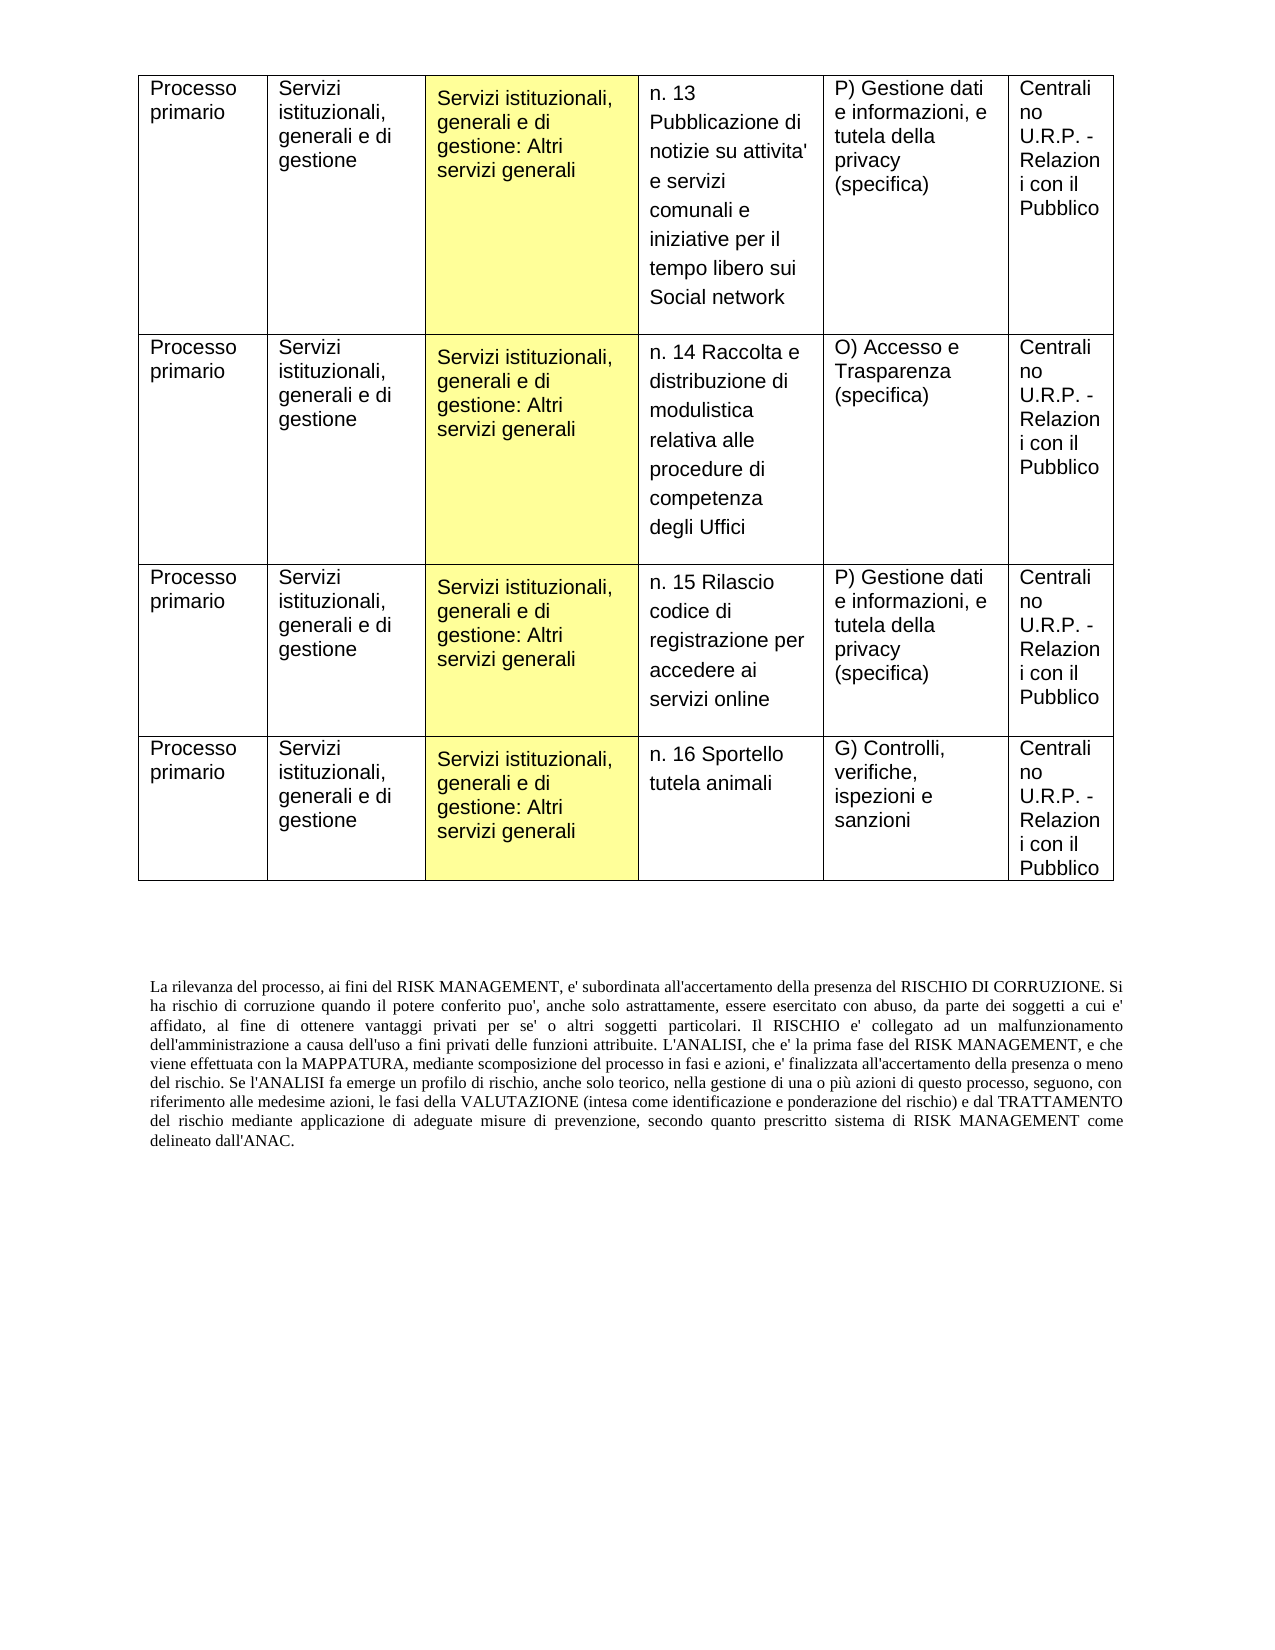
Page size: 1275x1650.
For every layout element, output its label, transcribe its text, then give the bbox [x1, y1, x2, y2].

table_cell n. 16 Sportello tutela animali [639, 737, 823, 880]
table_cell Processo primario [139, 737, 267, 880]
table_cell P) Gestione dati e informazioni, e tutela della privacy (specifica) [824, 565, 1008, 736]
table_cell Servizi istituzionali, generali e di gestione: Altri servizi generali [426, 565, 638, 736]
text La rilevanza del processo, ai fini del RISK MANAGEMENT, e' subordinata all'accertamento della presenza del RISCHIO DI CORRUZIONE. Si ha rischio di corruzione quando il potere conferito puo', anche solo astrattamente, essere esercitato con abuso, da parte dei soggetti a cui e' affidato, al fine di ottenere vantaggi privati per se' o altri soggetti particolari. Il RISCHIO e' collegato ad un malfunzionamento dell'amministrazione a causa dell'uso a fini privati delle funzioni attribuite. L'ANALISI, che e' la prima fase del RISK MANAGEMENT, e che viene effettuata con la MAPPATURA, mediante scomposizione del processo in fasi e azioni, e' finalizzata all'accertamento della presenza o meno del rischio. Se l'ANALISI fa emerge un profilo di rischio, anche solo teorico, nella gestione di una o più azioni di questo processo, seguono, con riferimento alle medesime azioni, le fasi della VALUTAZIONE (intesa come identificazione e ponderazione del rischio) e dal TRATTAMENTO del rischio mediante applicazione di adeguate misure di prevenzione, secondo quanto prescritto sistema di RISK MANAGEMENT come delineato dall'ANAC. [150, 977, 1125, 1149]
table_cell G) Controlli, verifiche, ispezioni e sanzioni [824, 737, 1008, 880]
table_cell Servizi istituzionali, generali e di gestione [268, 737, 425, 880]
table_cell Processo primario [139, 565, 267, 736]
table_cell n. 15 Rilascio codice di registrazione per accedere ai servizi online [639, 565, 823, 736]
table_cell Centralino U.R.P. - Relazioni con il Pubblico [1009, 737, 1113, 880]
table_cell Centralino U.R.P. - Relazioni con il Pubblico [1009, 565, 1113, 736]
table_cell Centralino U.R.P. - Relazioni con il Pubblico [1009, 335, 1113, 564]
table_cell O) Accesso e Trasparenza (specifica) [824, 335, 1008, 564]
table_cell P) Gestione dati e informazioni, e tutela della privacy (specifica) [824, 76, 1008, 334]
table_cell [1009, 76, 1113, 334]
table_cell Processo primario [139, 76, 267, 334]
table_cell Servizi istituzionali, generali e di gestione [268, 335, 425, 564]
table_cell Servizi istituzionali, generali e di gestione: Altri servizi generali [426, 335, 638, 564]
table_cell Servizi istituzionali, generali e di gestione: Altri servizi generali [426, 737, 638, 880]
table_cell Servizi istituzionali, generali e di gestione [268, 565, 425, 736]
table_cell n. 14 Raccolta e distribuzione di modulistica relativa alle procedure di competenza degli Uffici [639, 335, 823, 564]
table_cell n. 13 Pubblicazione di notizie su attivita' e servizi comunali e iniziative per il tempo libero sui Social network [639, 76, 823, 334]
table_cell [426, 76, 638, 334]
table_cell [268, 76, 425, 334]
table_cell Processo primario [139, 335, 267, 564]
